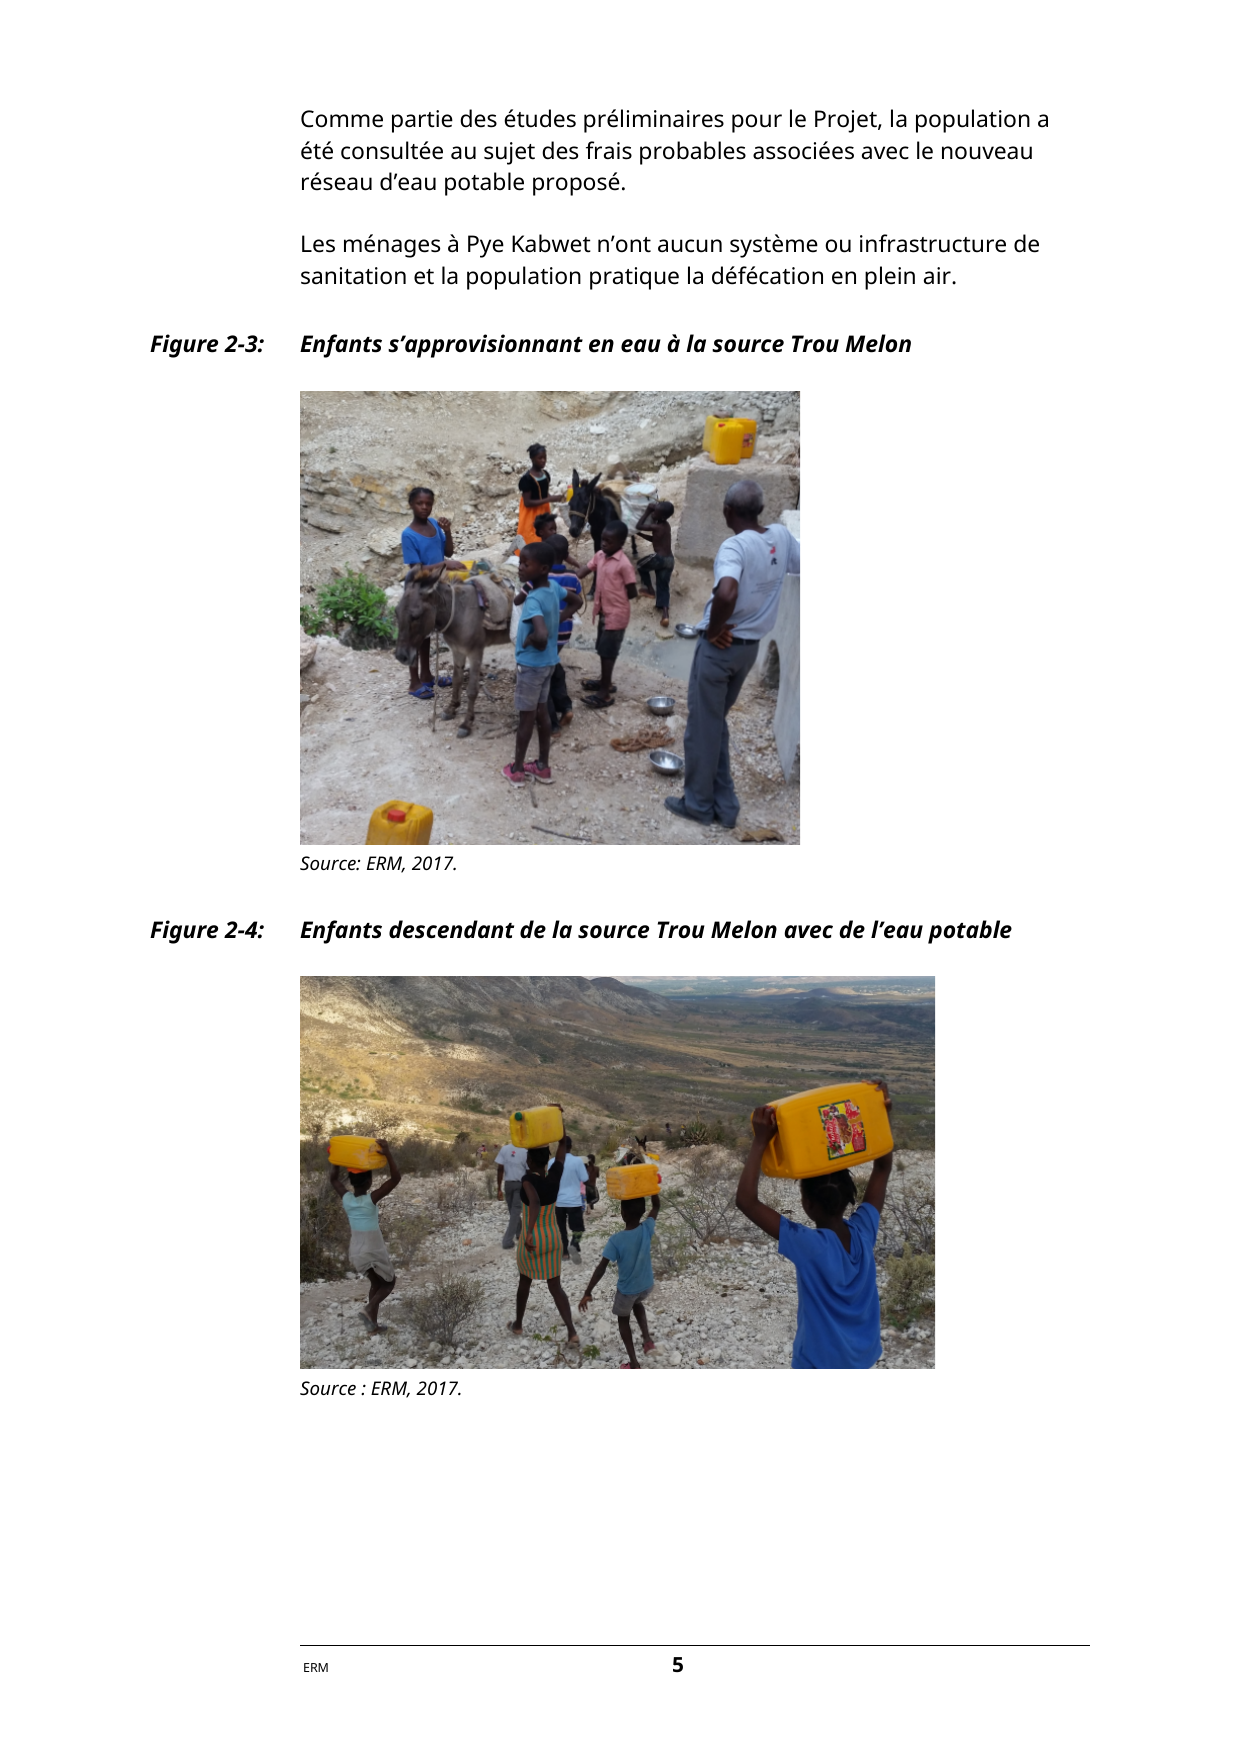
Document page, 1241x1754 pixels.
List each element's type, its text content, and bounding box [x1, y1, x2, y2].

picture [300, 976, 936, 1369]
picture [300, 391, 800, 845]
text Source : ERM, 2017. [300, 1369, 1090, 1400]
text Comme partie des études préliminaires pour le Projet, la population a été consultée au sujet des frais probables associées avec le nouveau réseau d’eau potable proposé. [300, 103, 1090, 197]
text Source: ERM, 2017. [300, 845, 1090, 876]
text Les ménages à Pye Kabwet n’ont aucun système ou infrastructure de sanitation et la population pratique la défécation en plein air. [300, 228, 1090, 291]
